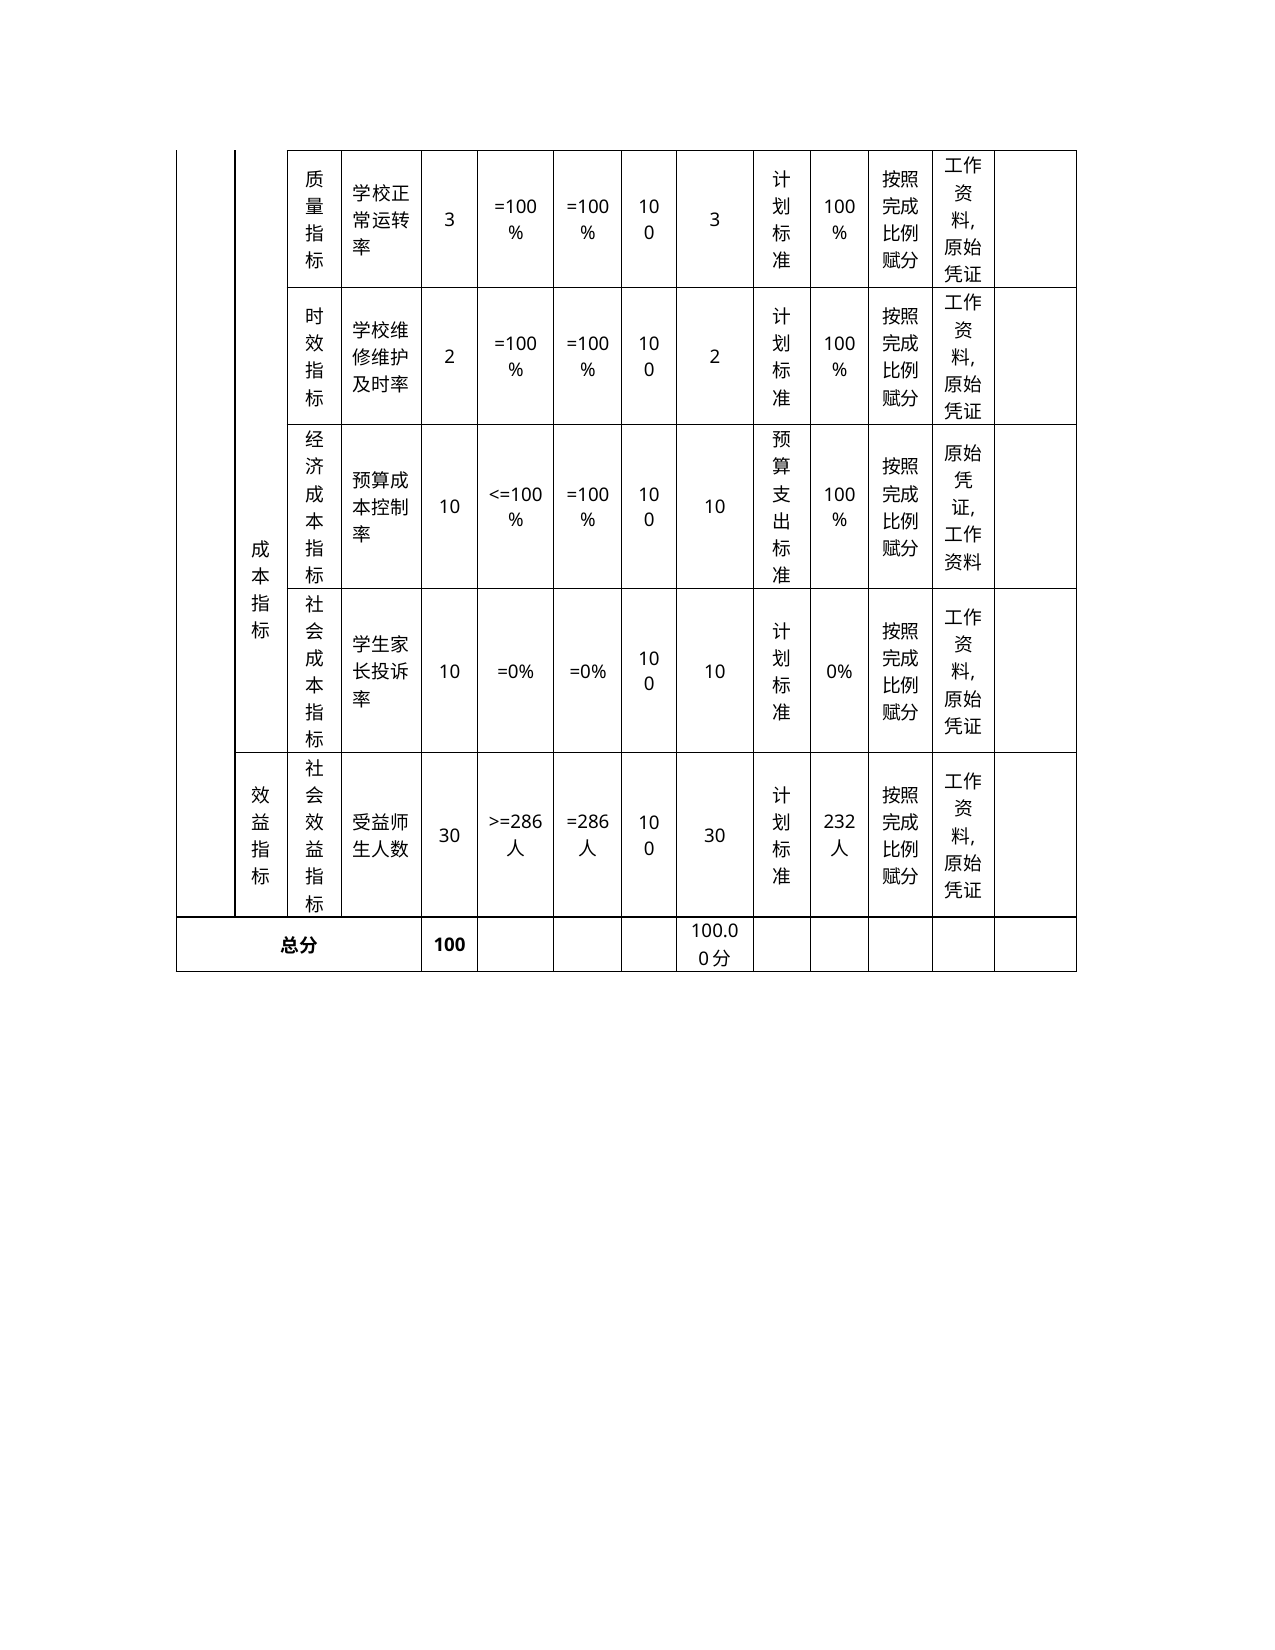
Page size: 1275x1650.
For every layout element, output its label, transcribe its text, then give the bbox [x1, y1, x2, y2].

table_cell 工作资料,原始凭证 [933, 753, 994, 916]
table_cell 2 [677, 288, 753, 424]
table_cell =0% [478, 589, 553, 752]
table_cell 学校正常运转率 [342, 151, 421, 287]
table_cell [811, 918, 868, 971]
table_cell =0% [554, 589, 621, 752]
table_cell 计划标准 [754, 151, 810, 287]
table_cell 100% [811, 151, 868, 287]
table_cell 232人 [811, 753, 868, 916]
table_cell 按照完成比例赋分 [869, 589, 932, 752]
table_cell [995, 918, 1076, 971]
table_cell >=286人 [478, 753, 553, 916]
table_cell =100% [478, 288, 553, 424]
table_cell [995, 151, 1076, 287]
table_cell 3 [677, 151, 753, 287]
table_cell 学生家长投诉率 [342, 589, 421, 752]
table_cell 社会成本指标 [288, 589, 341, 752]
table_cell 总分 [177, 918, 421, 971]
table_cell 100 [622, 753, 676, 916]
table_cell 学校维修维护及时率 [342, 288, 421, 424]
table_cell [995, 753, 1076, 916]
table_cell 0% [811, 589, 868, 752]
table_cell 100 [622, 151, 676, 287]
table_cell [754, 918, 810, 971]
table_cell 计划标准 [754, 753, 810, 916]
table_cell [995, 288, 1076, 424]
table_cell [869, 918, 932, 971]
table_cell 工作资料,原始凭证 [933, 589, 994, 752]
table_cell 计划标准 [754, 589, 810, 752]
table_cell 质量指标 [288, 151, 341, 287]
table_cell 按照完成比例赋分 [869, 425, 932, 588]
table_cell <=100% [478, 425, 553, 588]
table_cell 30 [677, 753, 753, 916]
table_cell 10 [677, 425, 753, 588]
table_cell 计划标准 [754, 288, 810, 424]
table_cell 按照完成比例赋分 [869, 151, 932, 287]
table_cell =100% [478, 151, 553, 287]
table_cell 100% [811, 288, 868, 424]
table_cell 预算成本控制率 [342, 425, 421, 588]
table_cell 时效指标 [288, 288, 341, 424]
table_cell 10 [422, 425, 477, 588]
table_cell 原始凭证,工作资料 [933, 425, 994, 588]
table_cell [478, 918, 553, 971]
table_cell 100 [622, 425, 676, 588]
table_cell =100% [554, 425, 621, 588]
table_cell 100 [622, 288, 676, 424]
table_cell 100 [422, 918, 477, 971]
table_cell 30 [422, 753, 477, 916]
table_cell =100% [554, 151, 621, 287]
table_cell 效益指标 [236, 753, 287, 916]
table_cell [933, 918, 994, 971]
table_cell =100% [554, 288, 621, 424]
table_cell [995, 425, 1076, 588]
table_cell 工作资料,原始凭证 [933, 151, 994, 287]
table_cell 100% [811, 425, 868, 588]
table_cell =286人 [554, 753, 621, 916]
table_cell 按照完成比例赋分 [869, 753, 932, 916]
table_cell [554, 918, 621, 971]
table_cell 10 [422, 589, 477, 752]
table_cell 按照完成比例赋分 [869, 288, 932, 424]
table_cell 预算支出标准 [754, 425, 810, 588]
table_cell [622, 918, 676, 971]
table_cell 100 [622, 589, 676, 752]
table_cell 工作资料,原始凭证 [933, 288, 994, 424]
table_cell 10 [677, 589, 753, 752]
table_cell 社会效益指标 [288, 753, 341, 916]
table_cell 受益师生人数 [342, 753, 421, 916]
table_cell 3 [422, 151, 477, 287]
table_cell 经济成本指标 [288, 425, 341, 588]
table_cell 100.00分 [677, 918, 753, 971]
table_cell [995, 589, 1076, 752]
table_cell 2 [422, 288, 477, 424]
table_cell 成本指标 [236, 424, 287, 752]
